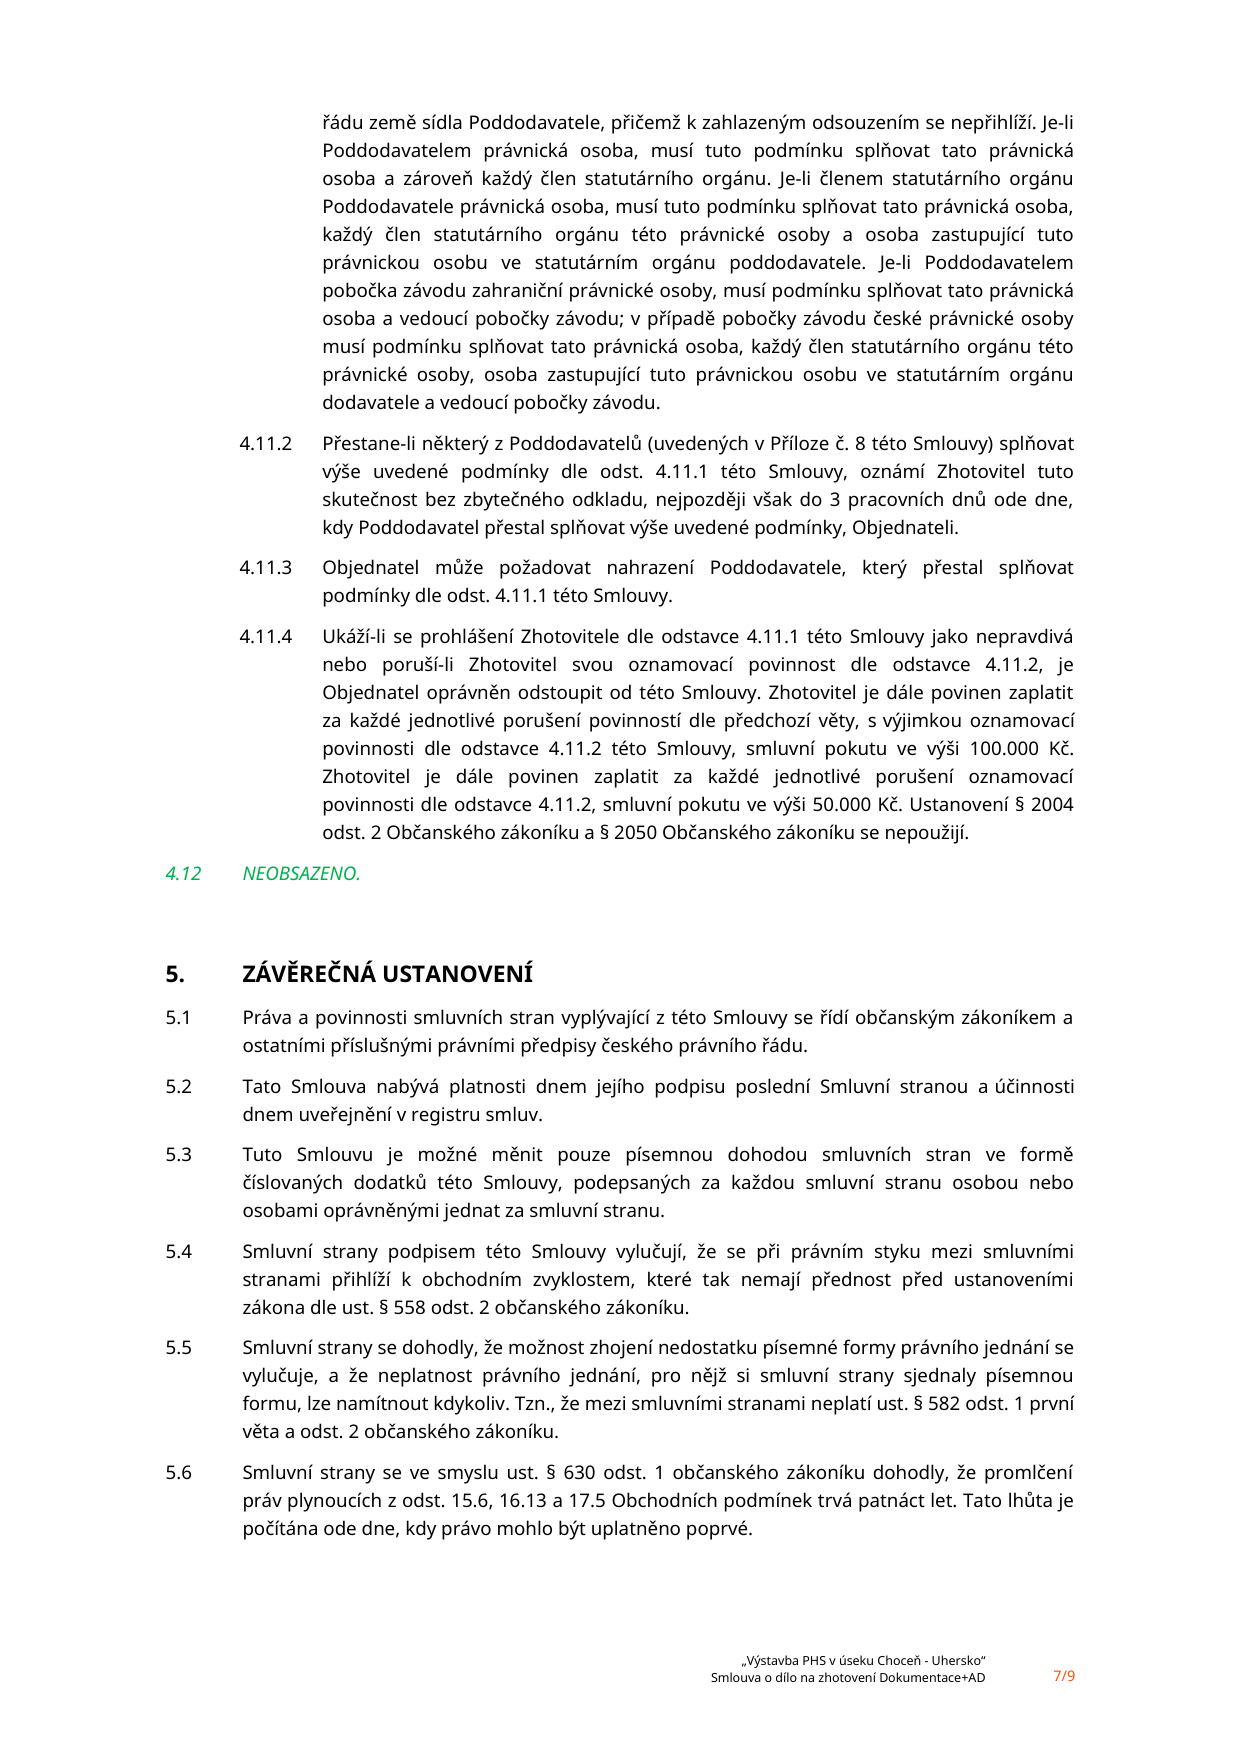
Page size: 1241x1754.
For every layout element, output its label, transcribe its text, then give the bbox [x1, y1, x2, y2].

list Objednatel může požadovat nahrazení Poddodavatele, který přestal splňovat podmínky dle odst. 4.11.1 této Smlouvy. [239, 554, 1075, 608]
list Ukáží-li se prohlášení Zhotovitele dle odstavce 4.11.1 této Smlouvy jako nepravdivá nebo poruší-li Zhotovitel svou oznamovací povinnost dle odstavce 4.11.2, je Objednatel oprávněn odstoupit od této Smlouvy. Zhotovitel je dále povinen zaplatit za každé jednotlivé porušení povinností dle předchozí věty, s výjimkou oznamovací povinnosti dle odstavce 4.11.2 této Smlouvy, smluvní pokutu ve výši 100.000 Kč. Zhotovitel je dále povinen zaplatit za každé jednotlivé porušení oznamovací povinnosti dle odstavce 4.11.2, smluvní pokutu ve výši 50.000 Kč. Ustanovení § 2004 odst. 2 Občanského zákoníku a § 2050 Občanského zákoníku se nepoužijí. [239, 623, 1075, 845]
text Smluvní strany podpisem této Smlouvy vylučují, že se při právním styku mezi smluvními stranami přihlíží k obchodním zvyklostem, které tak nemají přednost před ustanoveními zákona dle ust. § 558 odst. 2 občanského zákoníku. [165, 1238, 1075, 1319]
text Práva a povinnosti smluvních stran vyplývající z této Smlouvy se řídí občanským zákoníkem a ostatními příslušnými právními předpisy českého právního řádu. [165, 1004, 1075, 1058]
text Smluvní strany se dohodly, že možnost zhojení nedostatku písemné formy právního jednání se vylučuje, a že neplatnost právního jednání, pro nějž si smluvní strany sjednaly písemnou formu, lze namítnout kdykoliv. Tzn., že mezi smluvními stranami neplatí ust. § 582 odst. 1 první věta a odst. 2 občanského zákoníku. [165, 1334, 1075, 1444]
list Přestane-li některý z Poddodavatelů (uvedených v Příloze č. 8 této Smlouvy) splňovat výše uvedené podmínky dle odst. 4.11.1 této Smlouvy, oznámí Zhotovitel tuto skutečnost bez zbytečného odkladu, nejpozději však do 3 pracovních dnů ode dne, kdy Poddodavatel přestal splňovat výše uvedené podmínky, Objednateli. [239, 430, 1075, 539]
text Smluvní strany se ve smyslu ust. § 630 odst. 1 občanského zákoníku dohodly, že promlčení práv plynoucích z odst. 15.6, 16.13 a 17.5 Obchodních podmínek trvá patnáct let. Tato lhůta je počítána ode dne, kdy právo mohlo být uplatněno poprvé. [165, 1459, 1075, 1541]
text Tato Smlouva nabývá platnosti dnem jejího podpisu poslední Smluvní stranou a účinnosti dnem uveřejnění v registru smluv. [165, 1073, 1075, 1126]
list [239, 109, 1075, 415]
list NEOBSAZENO. [165, 860, 1075, 885]
text ZÁVĚREČNÁ USTANOVENÍ [165, 957, 1075, 989]
text Tuto Smlouvu je možné měnit pouze písemnou dohodou smluvních stran ve formě číslovaných dodatků této Smlouvy, podepsaných za každou smluvní stranu osobou nebo osobami oprávněnými jednat za smluvní stranu. [165, 1141, 1075, 1223]
